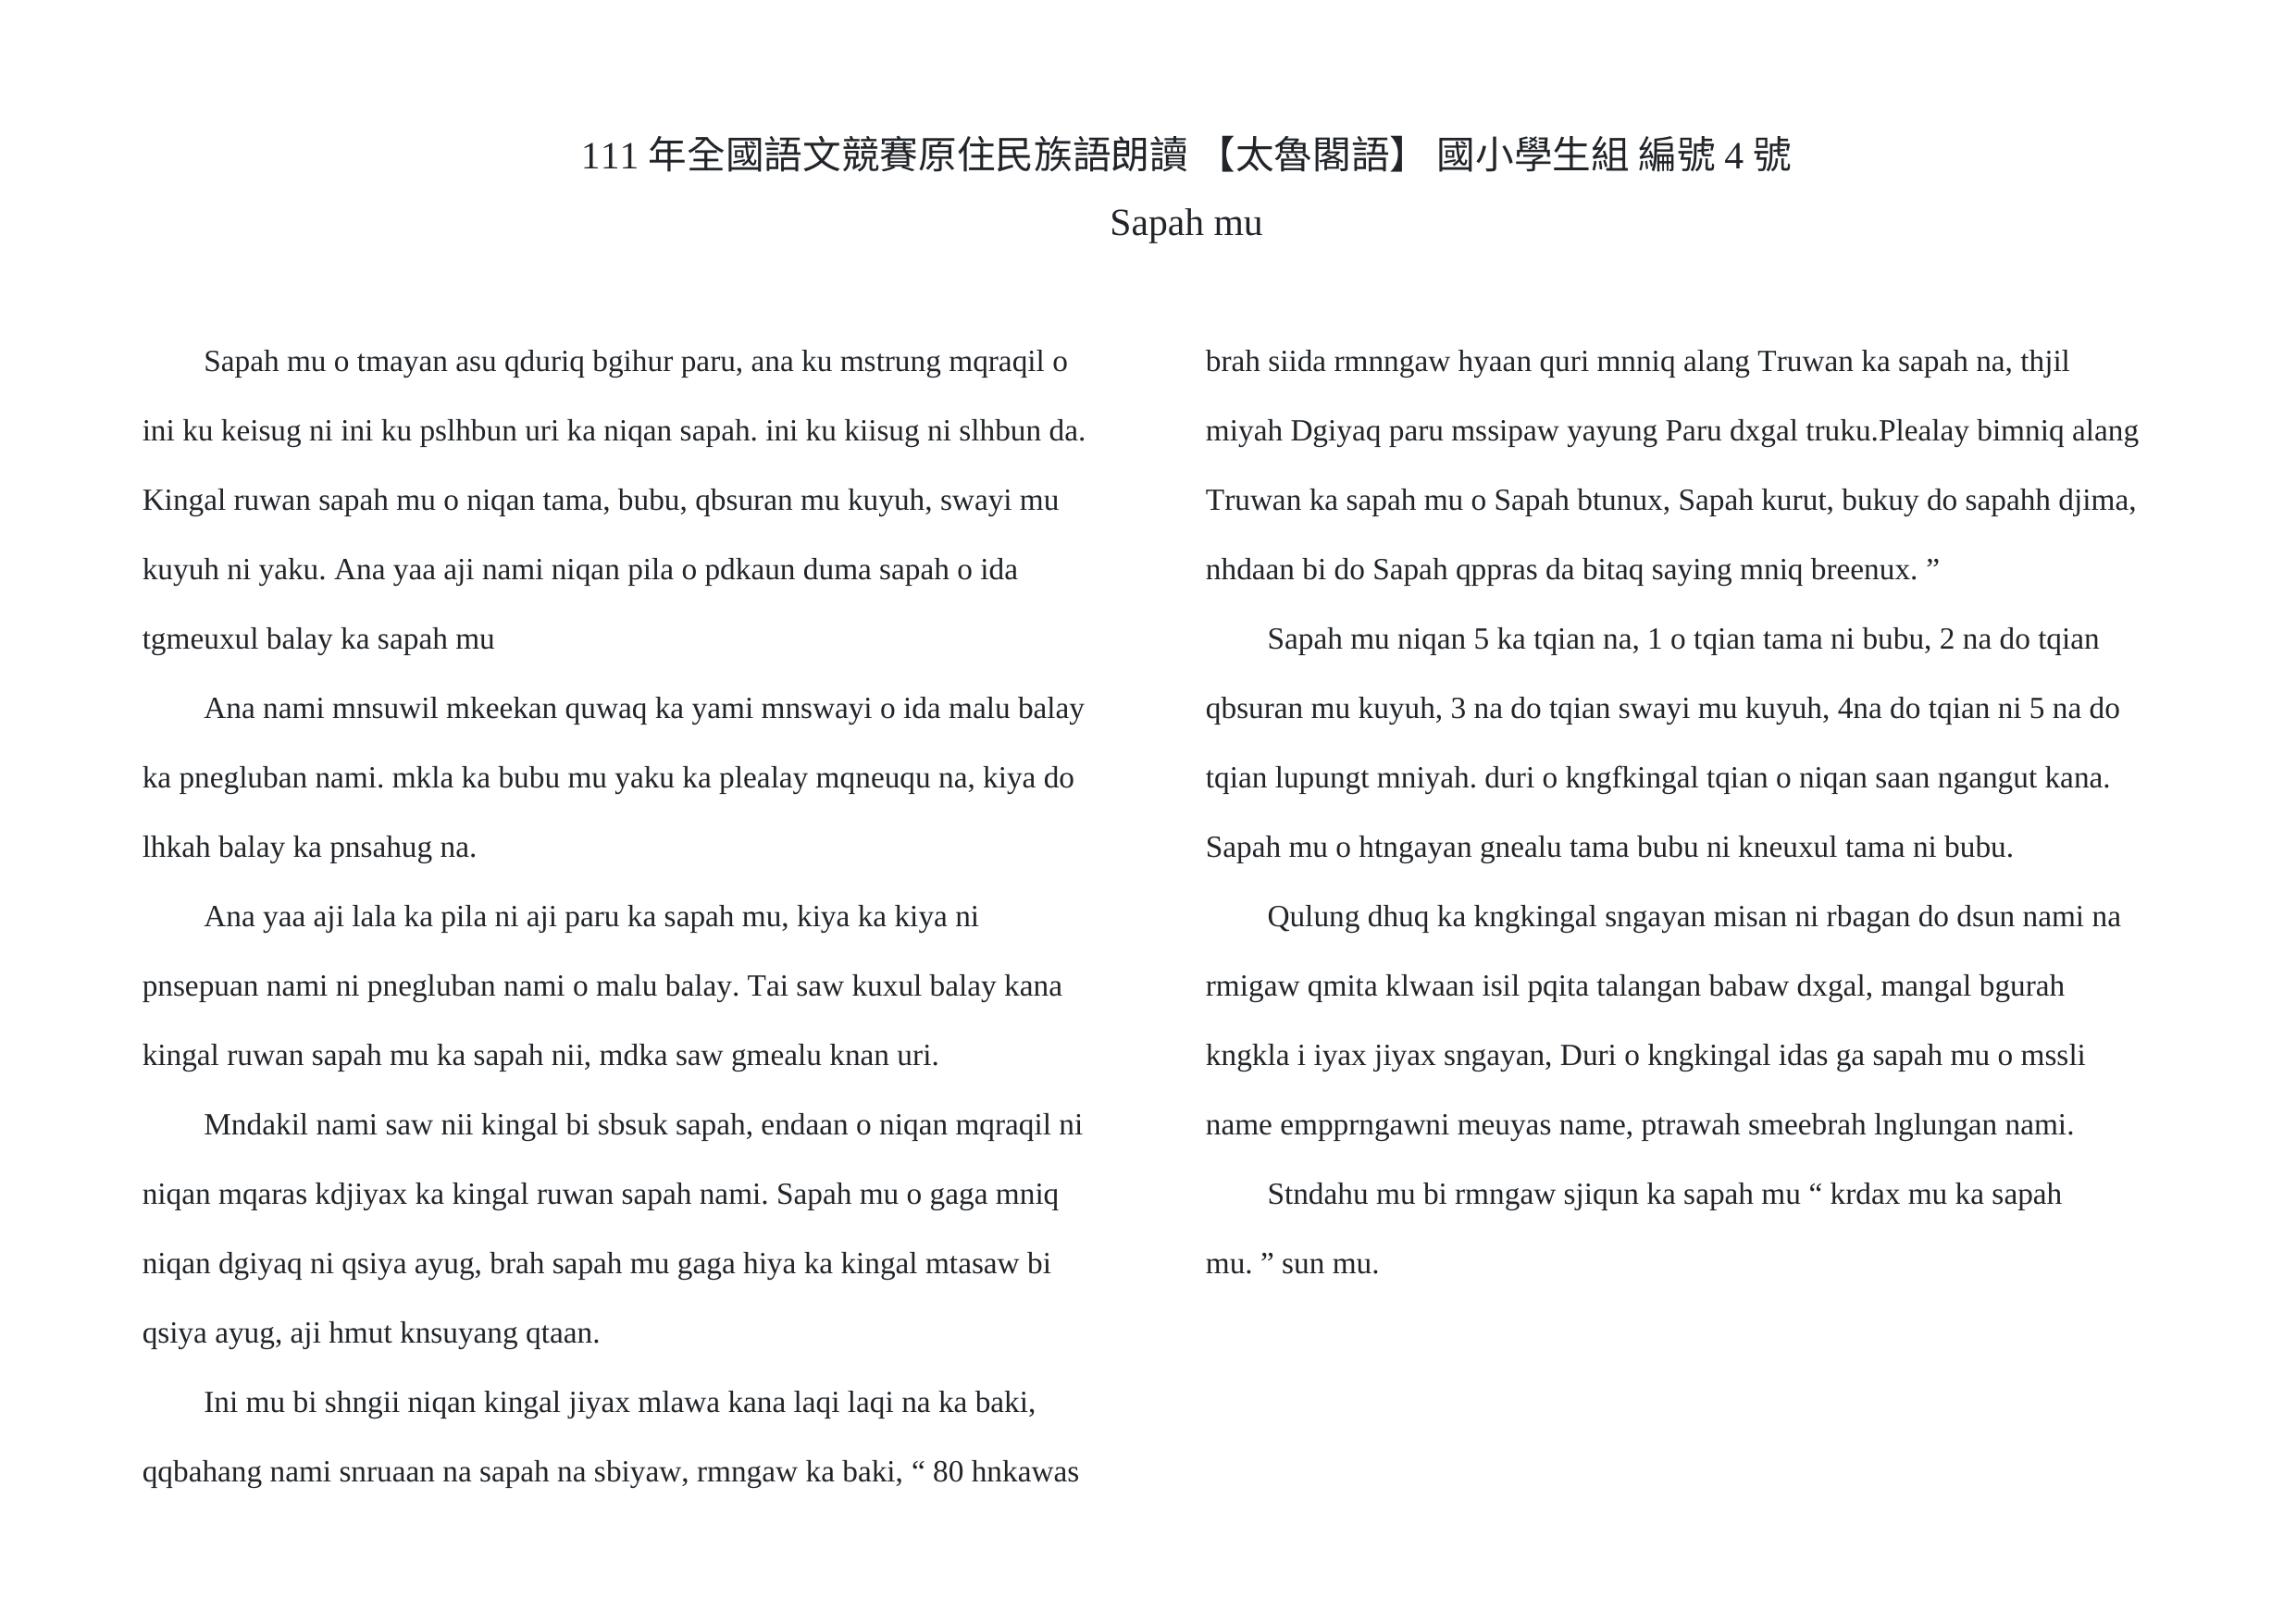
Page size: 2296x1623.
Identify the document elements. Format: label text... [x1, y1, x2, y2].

text 111 年全國語文競賽原住民族語朗讀 【太魯閣語】 國小學生組 編號 4 號 [142, 118, 2153, 187]
text Stndahu mu bi rmngaw sjiqun ka sapah mu “ krdax mu ka sapah mu. ” sun mu. [1206, 1158, 2153, 1297]
text Sapah mu niqan 5 ka tqian na, 1 o tqian tama ni bubu, 2 na do tqian qbsuran mu kuyuh, 3 na do tqian swayi mu kuyuh, 4na do tqian ni 5 na do tqian lupungt mniyah. duri o kngfkingal tqian o niqan saan ngangut kana. Sapah mu o htngayan gnealu tama bubu ni kneuxul tama ni bubu. [1206, 603, 2153, 881]
text Ini mu bi shngii niqan kingal jiyax mlawa kana laqi laqi na ka baki, qqbahang nami snruaan na sapah na sbiyaw, rmngaw ka baki, “ 80 hnkawas brah siida rmnngaw hyaan quri mnniq alang Truwan ka sapah na, thjil miyah Dgiyaq paru mssipaw yayung Paru dxgal truku.Plealay bimniq alang Truwan ka sapah mu o Sapah btunux, Sapah kurut, bukuy do sapahh djima, nhdaan bi do Sapah qppras da bitaq saying mniq breenux. ” [1206, 326, 2153, 603]
text Ana nami mnsuwil mkeekan quwaq ka yami mnswayi o ida malu balay ka pnegluban nami. mkla ka bubu mu yaku ka plealay mqneuqu na, kiya do lhkah balay ka pnsahug na. [142, 673, 1090, 881]
text Sapah mu [142, 187, 2153, 256]
text Qulung dhuq ka kngkingal sngayan misan ni rbagan do dsun nami na rmigaw qmita klwaan isil pqita talangan babaw dxgal, mangal bgurah kngkla i iyax jiyax sngayan, Duri o kngkingal idas ga sapah mu o mssli name empprngawni meuyas name, ptrawah smeebrah lnglungan nami. [1206, 881, 2153, 1158]
text Ini mu bi shngii niqan kingal jiyax mlawa kana laqi laqi na ka baki, qqbahang nami snruaan na sapah na sbiyaw, rmngaw ka baki, “ 80 hnkawas brah siida rmnngaw hyaan quri mnniq alang Truwan ka sapah na, thjil miyah Dgiyaq paru mssipaw yayung Paru dxgal truku.Plealay bimniq alang Truwan ka sapah mu o Sapah btunux, Sapah kurut, bukuy do sapahh djima, nhdaan bi do Sapah qppras da bitaq saying mniq breenux. ” [142, 1367, 1090, 1505]
text Ana yaa aji lala ka pila ni aji paru ka sapah mu, kiya ka kiya ni pnsepuan nami ni pnegluban nami o malu balay. Tai saw kuxul balay kana kingal ruwan sapah mu ka sapah nii, mdka saw gmealu knan uri. [142, 881, 1090, 1089]
text Mndakil nami saw nii kingal bi sbsuk sapah, endaan o niqan mqraqil ni niqan mqaras kdjiyax ka kingal ruwan sapah nami. Sapah mu o gaga mniq niqan dgiyaq ni qsiya ayug, brah sapah mu gaga hiya ka kingal mtasaw bi qsiya ayug, aji hmut knsuyang qtaan. [142, 1089, 1090, 1367]
text Sapah mu o tmayan asu qduriq bgihur paru, ana ku mstrung mqraqil o ini ku keisug ni ini ku pslhbun uri ka niqan sapah. ini ku kiisug ni slhbun da. Kingal ruwan sapah mu o niqan tama, bubu, qbsuran mu kuyuh, swayi mu kuyuh ni yaku. Ana yaa aji nami niqan pila o pdkaun duma sapah o ida tgmeuxul balay ka sapah mu [142, 326, 1090, 673]
